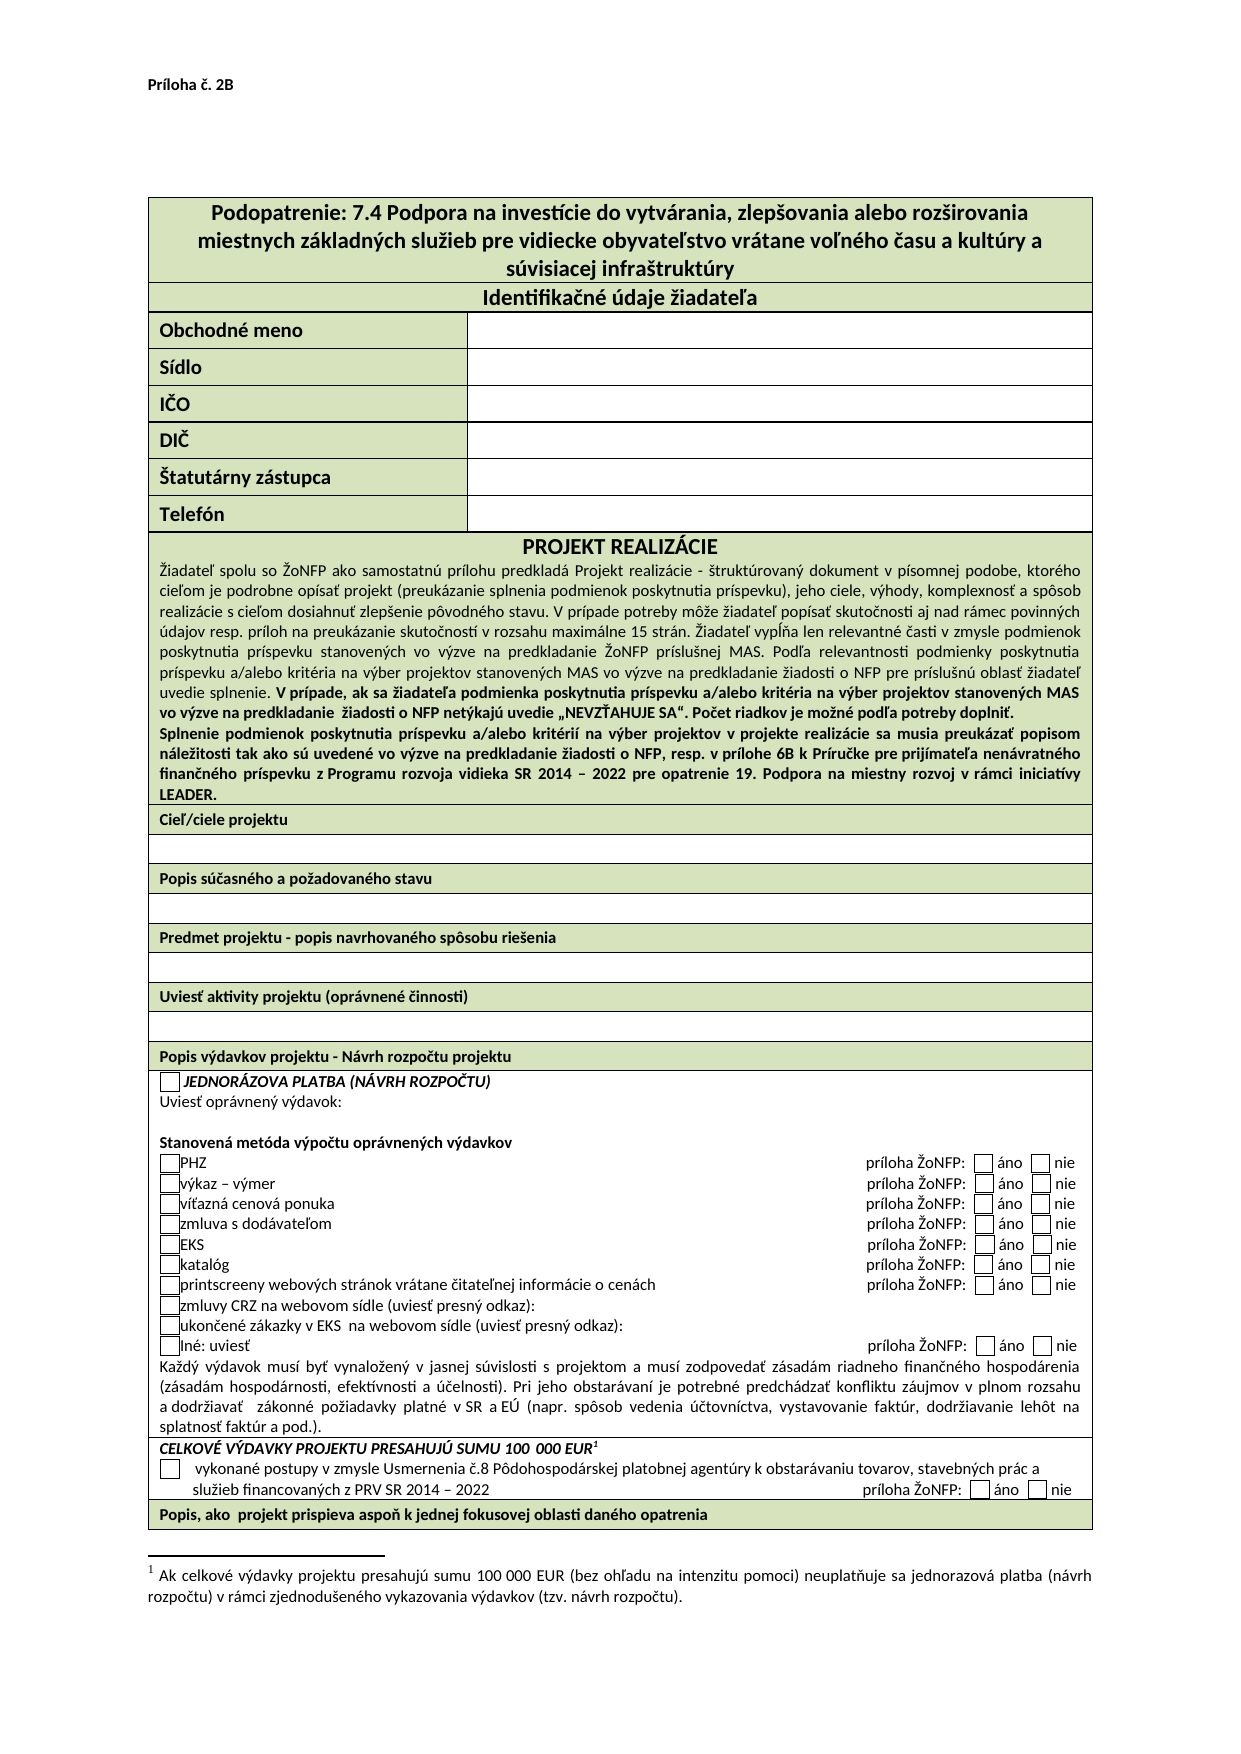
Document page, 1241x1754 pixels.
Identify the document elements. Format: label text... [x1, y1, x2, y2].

table_cell Uviesť aktivity projektu (oprávnené činnosti) [149, 983, 1092, 1011]
table_cell Popis výdavkov projektu - Návrh rozpočtu projektu [149, 1042, 1092, 1070]
table_cell Predmet projektu - popis navrhovaného spôsobu riešenia [149, 924, 1092, 952]
table_cell [468, 459, 1092, 495]
table_cell [149, 1012, 1092, 1041]
table_header Podopatrenie: 7.4 Podpora na investície do vytvárania, zlepšovania alebo rozširovania miestnych základných služieb pre vidiecke obyvateľstvo vrátane voľného času a kultúry a súvisiacej infraštruktúry [149, 198, 1092, 282]
table_cell Cieľ/ciele projektu [149, 805, 1092, 834]
table_cell [149, 835, 1092, 863]
table_cell [149, 953, 1092, 982]
table_cell IČO [149, 386, 467, 421]
table_cell Štatutárny zástupca [149, 459, 467, 495]
table_cell DIČ [149, 423, 467, 458]
table_cell JEDNORÁZOVA PLATBA (NÁVRH ROZPOČTU) Uviesť oprávnený výdavok: Stanovená metóda výpočtu oprávnených výdavkov PHZ príloha ŽoNFP: áno nie výkaz – výmer príloha ŽoNFP: áno nie víťazná cenová ponuka príloha ŽoNFP: áno nie zmluva s dodávateľom príloha ŽoNFP: áno nie EKS príloha ŽoNFP: áno nie katalóg príloha ŽoNFP: áno nie printscreeny webových stránok vrátane čitateľnej informácie o cenách príloha ŽoNFP: áno nie zmluvy CRZ na webovom sídle (uviesť presný odkaz): ukončené zákazky v EKS na webovom sídle (uviesť presný odkaz): Iné: uviesť príloha ŽoNFP: áno nie Každý výdavok musí byť vynaložený v jasnej súvislosti s projektom a musí zodpovedať zásadám riadneho finančného hospodárenia (zásadám hospodárnosti, efektívnosti a účelnosti). Pri jeho obstarávaní je potrebné predchádzať konfliktu záujmov v plnom rozsahu a dodržiavať zákonné požiadavky platné v SR a EÚ (napr. spôsob vedenia účtovníctva, vystavovanie faktúr, dodržiavanie lehôt na splatnosť faktúr a pod.). [149, 1071, 1092, 1437]
table_cell [468, 349, 1092, 385]
table_cell [468, 386, 1092, 421]
table_cell Obchodné meno [149, 313, 467, 348]
table_cell [468, 496, 1092, 531]
table_cell Identifikačné údaje žiadateľa [149, 283, 1092, 311]
table_cell [149, 894, 1092, 922]
table_cell [468, 423, 1092, 458]
table_cell PROJEKT REALIZÁCIE Žiadateľ spolu so ŽoNFP ako samostatnú prílohu predkladá Projekt realizácie - štruktúrovaný dokument v písomnej podobe, ktorého cieľom je podrobne opísať projekt (preukázanie splnenia podmienok poskytnutia príspevku), jeho ciele, výhody, komplexnosť a spôsob realizácie s cieľom dosiahnuť zlepšenie pôvodného stavu. V prípade potreby môže žiadateľ popísať skutočnosti aj nad rámec povinných údajov resp. príloh na preukázanie skutočností v rozsahu maximálne 15 strán. Žiadateľ vypĺňa len relevantné časti v zmysle podmienok poskytnutia príspevku stanovených vo výzve na predkladanie ŽoNFP príslušnej MAS. Podľa relevantnosti podmienky poskytnutia príspevku a/alebo kritéria na výber projektov stanovených MAS vo výzve na predkladanie žiadosti o NFP pre príslušnú oblasť žiadateľ uvedie splnenie. V prípade, ak sa žiadateľa podmienka poskytnutia príspevku a/alebo kritéria na výber projektov stanovených MAS vo výzve na predkladanie žiadosti o NFP netýkajú uvedie „NEVZŤAHUJE SA“. Počet riadkov je možné podľa potreby doplniť. Splnenie podmienok poskytnutia príspevku a/alebo kritérií na výber projektov v projekte realizácie sa musia preukázať popisom náležitosti tak ako sú uvedené vo výzve na predkladanie žiadosti o NFP, resp. v prílohe 6B k Príručke pre prijímateľa nenávratného finančného príspevku z Programu rozvoja vidieka SR 2014 – 2022 pre opatrenie 19. Podpora na miestny rozvoj v rámci iniciatívy LEADER. [149, 533, 1092, 804]
table_cell Sídlo [149, 349, 467, 385]
table_cell CELKOVÉ VÝDAVKY PROJEKTU PRESAHUJÚ SUMU 100 000 EUR vykonané postupy v zmysle Usmernenia č.8 Pôdohospodárskej platobnej agentúry k obstarávaniu tovarov, stavebných prác a služieb financovaných z PRV SR 2014 – 2022 príloha ŽoNFP: áno nie [149, 1438, 1092, 1499]
table_cell [468, 313, 1092, 348]
table_cell Popis súčasného a požadovaného stavu [149, 864, 1092, 893]
table_cell Popis, ako projekt prispieva aspoň k jednej fokusovej oblasti daného opatrenia [149, 1500, 1092, 1529]
table_cell Telefón [149, 496, 467, 531]
